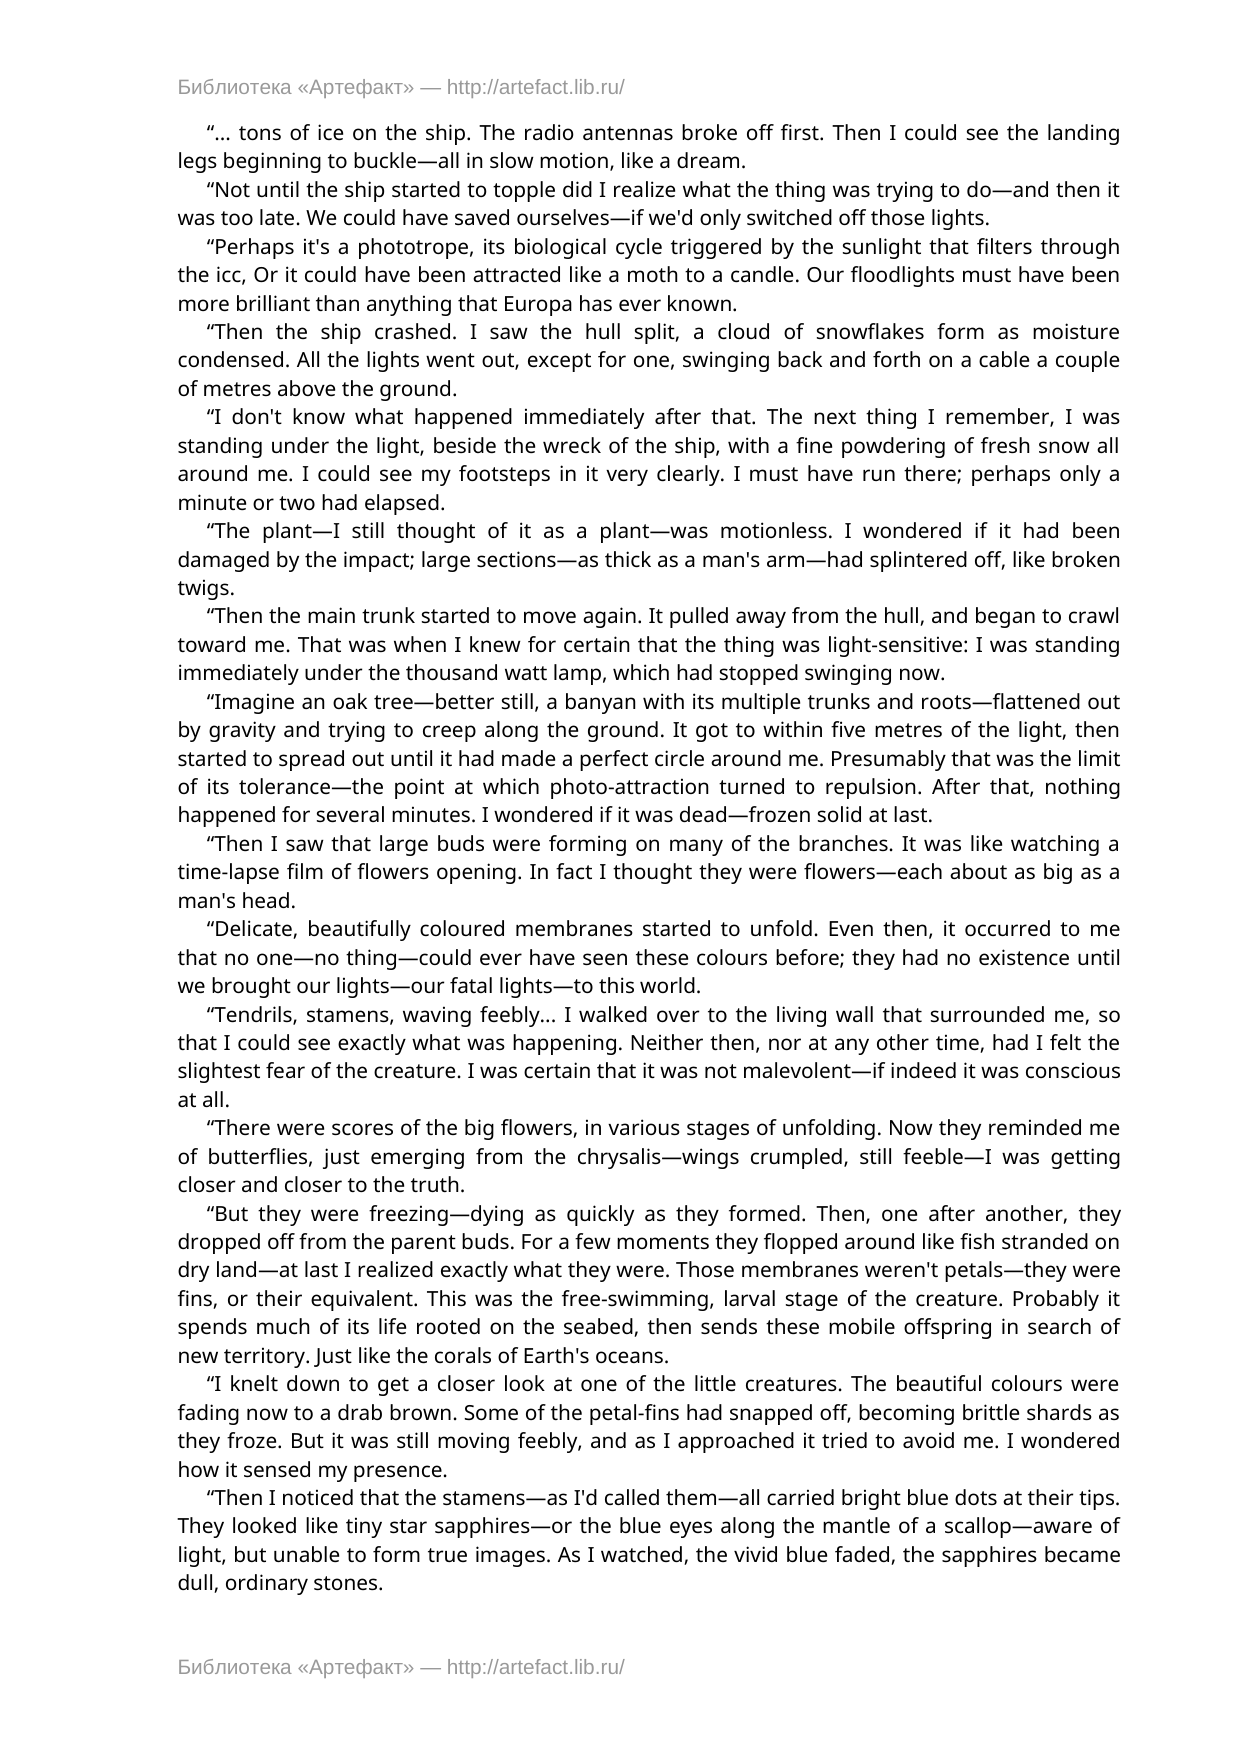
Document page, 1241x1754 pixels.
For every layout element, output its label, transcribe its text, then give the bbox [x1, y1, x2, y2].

text “I knelt down to get a closer look at one of the little creatures. The beautiful colours were fading now to a drab brown. Some of the petal-fins had snapped off, becoming brittle shards as they froze. But it was still moving feebly, and as I approached it tried to avoid me. I wondered how it sensed my presence. [177, 1369, 1122, 1483]
text “Perhaps it's a phototrope, its biological cycle triggered by the sunlight that filters through the icc, Or it could have been attracted like a moth to a candle. Our floodlights must have been more brilliant than anything that Europa has ever known. [177, 232, 1122, 317]
text “Then the main trunk started to move again. It pulled away from the hull, and began to crawl toward me. That was when I knew for certain that the thing was light-sensitive: I was standing immediately under the thousand watt lamp, which had stopped swinging now. [177, 602, 1122, 687]
text “Then I saw that large buds were forming on many of the branches. It was like watching a time-lapse film of flowers opening. In fact I thought they were flowers—each about as big as a man's head. [177, 829, 1122, 914]
text “But they were freezing—dying as quickly as they formed. Then, one after another, they dropped off from the parent buds. For a few moments they flopped around like fish stranded on dry land—at last I realized exactly what they were. Those membranes weren't petals—they were fins, or their equivalent. This was the free-swimming, larval stage of the creature. Probably it spends much of its life rooted on the seabed, then sends these mobile offspring in search of new territory. Just like the corals of Earth's oceans. [177, 1199, 1122, 1369]
text “... tons of ice on the ship. The radio antennas broke off first. Then I could see the landing legs beginning to buckle—all in slow motion, like a dream. [177, 118, 1122, 175]
text “Then I noticed that the stamens—as I'd called them—all carried bright blue dots at their tips. They looked like tiny star sapphires—or the blue eyes along the mantle of a scallop—aware of light, but unable to form true images. As I watched, the vivid blue faded, the sapphires became dull, ordinary stones. [177, 1483, 1122, 1597]
text “Then the ship crashed. I saw the hull split, a cloud of snowflakes form as moisture condensed. All the lights went out, except for one, swinging back and forth on a cable a couple of metres above the ground. [177, 317, 1122, 402]
text “Imagine an oak tree—better still, a banyan with its multiple trunks and roots—flattened out by gravity and trying to creep along the ground. It got to within five metres of the light, then started to spread out until it had made a perfect circle around me. Presumably that was the limit of its tolerance—the point at which photo-attraction turned to repulsion. After that, nothing happened for several minutes. I wondered if it was dead—frozen solid at last. [177, 687, 1122, 829]
text “The plant—I still thought of it as a plant—was motionless. I wondered if it had been damaged by the impact; large sections—as thick as a man's arm—had splintered off, like broken twigs. [177, 516, 1122, 602]
text “Delicate, beautifully coloured membranes started to unfold. Even then, it occurred to me that no one—no thing—could ever have seen these colours before; they had no existence until we brought our lights—our fatal lights—to this world. [177, 914, 1122, 1000]
text “Not until the ship started to topple did I realize what the thing was trying to do—and then it was too late. We could have saved ourselves—if we'd only switched off those lights. [177, 175, 1122, 232]
text “I don't know what happened immediately after that. The next thing I remember, I was standing under the light, beside the wreck of the ship, with a fine powdering of fresh snow all around me. I could see my footsteps in it very clearly. I must have run there; perhaps only a minute or two had elapsed. [177, 402, 1122, 516]
text “Tendrils, stamens, waving feebly... I walked over to the living wall that surrounded me, so that I could see exactly what was happening. Neither then, nor at any other time, had I felt the slightest fear of the creature. I was certain that it was not malevolent—if indeed it was conscious at all. [177, 1000, 1122, 1113]
text “There were scores of the big flowers, in various stages of unfolding. Now they reminded me of butterflies, just emerging from the chrysalis—wings crumpled, still feeble—I was getting closer and closer to the truth. [177, 1113, 1122, 1199]
